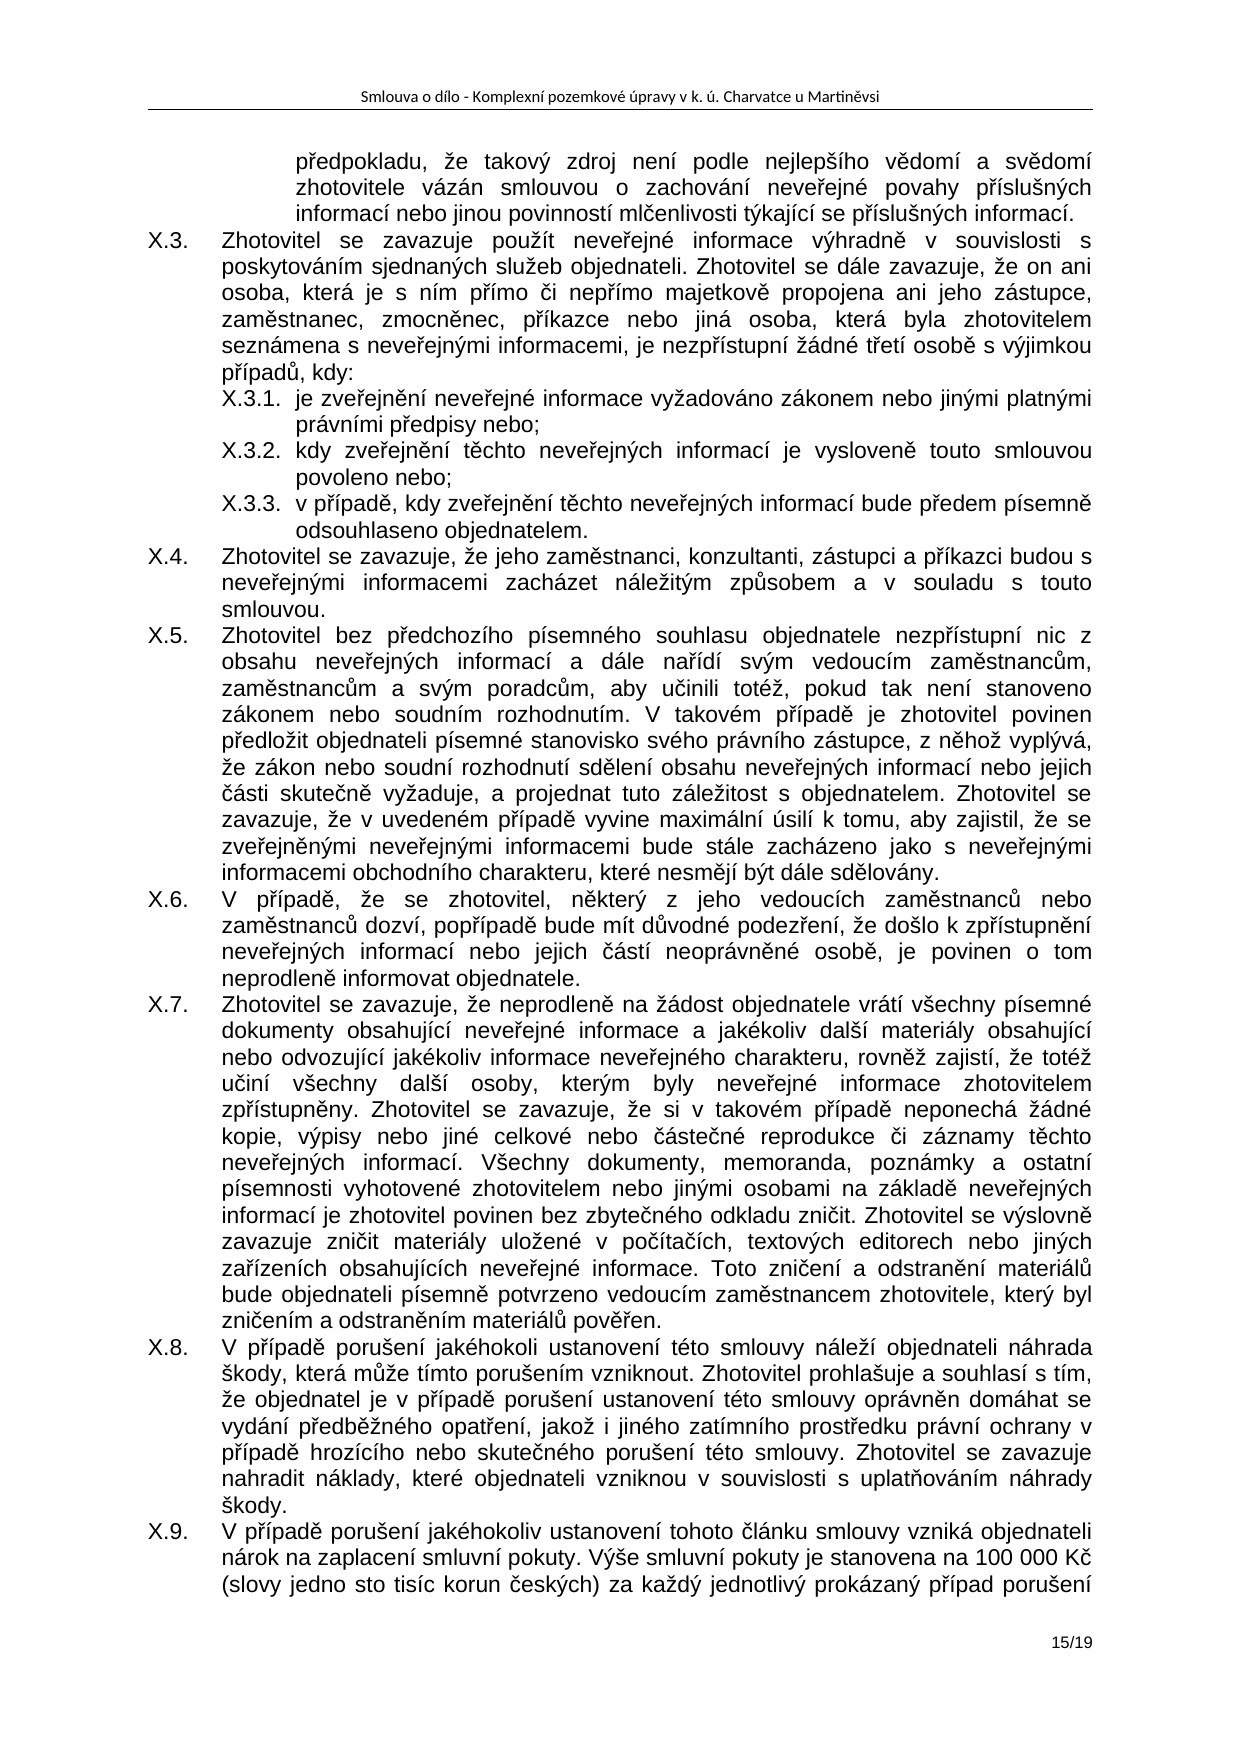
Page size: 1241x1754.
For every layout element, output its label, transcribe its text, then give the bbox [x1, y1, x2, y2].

text kdy zveřejnění těchto neveřejných informací je vysloveně touto smlouvou povoleno nebo; [221, 437, 1093, 490]
text v případě, kdy zveřejnění těchto neveřejných informací bude předem písemně odsouhlaseno objednatelem. [221, 490, 1093, 543]
list Zhotovitel bez předchozího písemného souhlasu objednatele nezpřístupní nic z obsahu neveřejných informací a dále nařídí svým vedoucím zaměstnancům, zaměstnancům a svým poradcům, aby učinili totéž, pokud tak není stanoveno zákonem nebo soudním rozhodnutím. V takovém případě je zhotovitel povinen předložit objednateli písemné stanovisko svého právního zástupce, z něhož vyplývá, že zákon nebo soudní rozhodnutí sdělení obsahu neveřejných informací nebo jejich části skutečně vyžaduje, a projednat tuto záležitost s objednatelem. Zhotovitel se zavazuje, že v uvedeném případě vyvine maximální úsilí k tomu, aby zajistil, že se zveřejněnými neveřejnými informacemi bude stále zacházeno jako s neveřejnými informacemi obchodního charakteru, které nesmějí být dále sdělovány. [148, 622, 1093, 886]
text je zveřejnění neveřejné informace vyžadováno zákonem nebo jinými platnými právními předpisy nebo; [221, 385, 1093, 437]
list V případě porušení jakéhokoli ustanovení této smlouvy náleží objednateli náhrada škody, která může tímto porušením vzniknout. Zhotovitel prohlašuje a souhlasí s tím, že objednatel je v případě porušení ustanovení této smlouvy oprávněn domáhat se vydání předběžného opatření, jakož i jiného zatímního prostředku právní ochrany v případě hrozícího nebo skutečného porušení této smlouvy. Zhotovitel se zavazuje nahradit náklady, které objednateli vzniknou v souvislosti s uplatňováním náhrady škody. [148, 1333, 1093, 1518]
list Zhotovitel se zavazuje použít neveřejné informace výhradně v souvislosti s poskytováním sjednaných služeb objednateli. Zhotovitel se dále zavazuje, že on ani osoba, která je s ním přímo či nepřímo majetkově propojena ani jeho zástupce, zaměstnanec, zmocněnec, příkazce nebo jiná osoba, která byla zhotovitelem seznámena s neveřejnými informacemi, je nezpřístupní žádné třetí osobě s výjimkou případů, kdy: [148, 227, 1093, 385]
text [221, 148, 1093, 227]
list Zhotovitel se zavazuje, že neprodleně na žádost objednatele vrátí všechny písemné dokumenty obsahující neveřejné informace a jakékoliv další materiály obsahující nebo odvozující jakékoliv informace neveřejného charakteru, rovněž zajistí, že totéž učiní všechny další osoby, kterým byly neveřejné informace zhotovitelem zpřístupněny. Zhotovitel se zavazuje, že si v takovém případě neponechá žádné kopie, výpisy nebo jiné celkové nebo částečné reprodukce či záznamy těchto neveřejných informací. Všechny dokumenty, memoranda, poznámky a ostatní písemnosti vyhotovené zhotovitelem nebo jinými osobami na základě neveřejných informací je zhotovitel povinen bez zbytečného odkladu zničit. Zhotovitel se výslovně zavazuje zničit materiály uložené v počítačích, textových editorech nebo jiných zařízeních obsahujících neveřejné informace. Toto zničení a odstranění materiálů bude objednateli písemně potvrzeno vedoucím zaměstnancem zhotovitele, který byl zničením a odstraněním materiálů pověřen. [148, 991, 1093, 1333]
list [148, 1518, 1093, 1597]
list V případě, že se zhotovitel, některý z jeho vedoucích zaměstnanců nebo zaměstnanců dozví, popřípadě bude mít důvodné podezření, že došlo k zpřístupnění neveřejných informací nebo jejich částí neoprávněné osobě, je povinen o tom neprodleně informovat objednatele. [148, 886, 1093, 991]
list Zhotovitel se zavazuje, že jeho zaměstnanci, konzultanti, zástupci a příkazci budou s neveřejnými informacemi zacházet náležitým způsobem a v souladu s touto smlouvou. [148, 543, 1093, 622]
